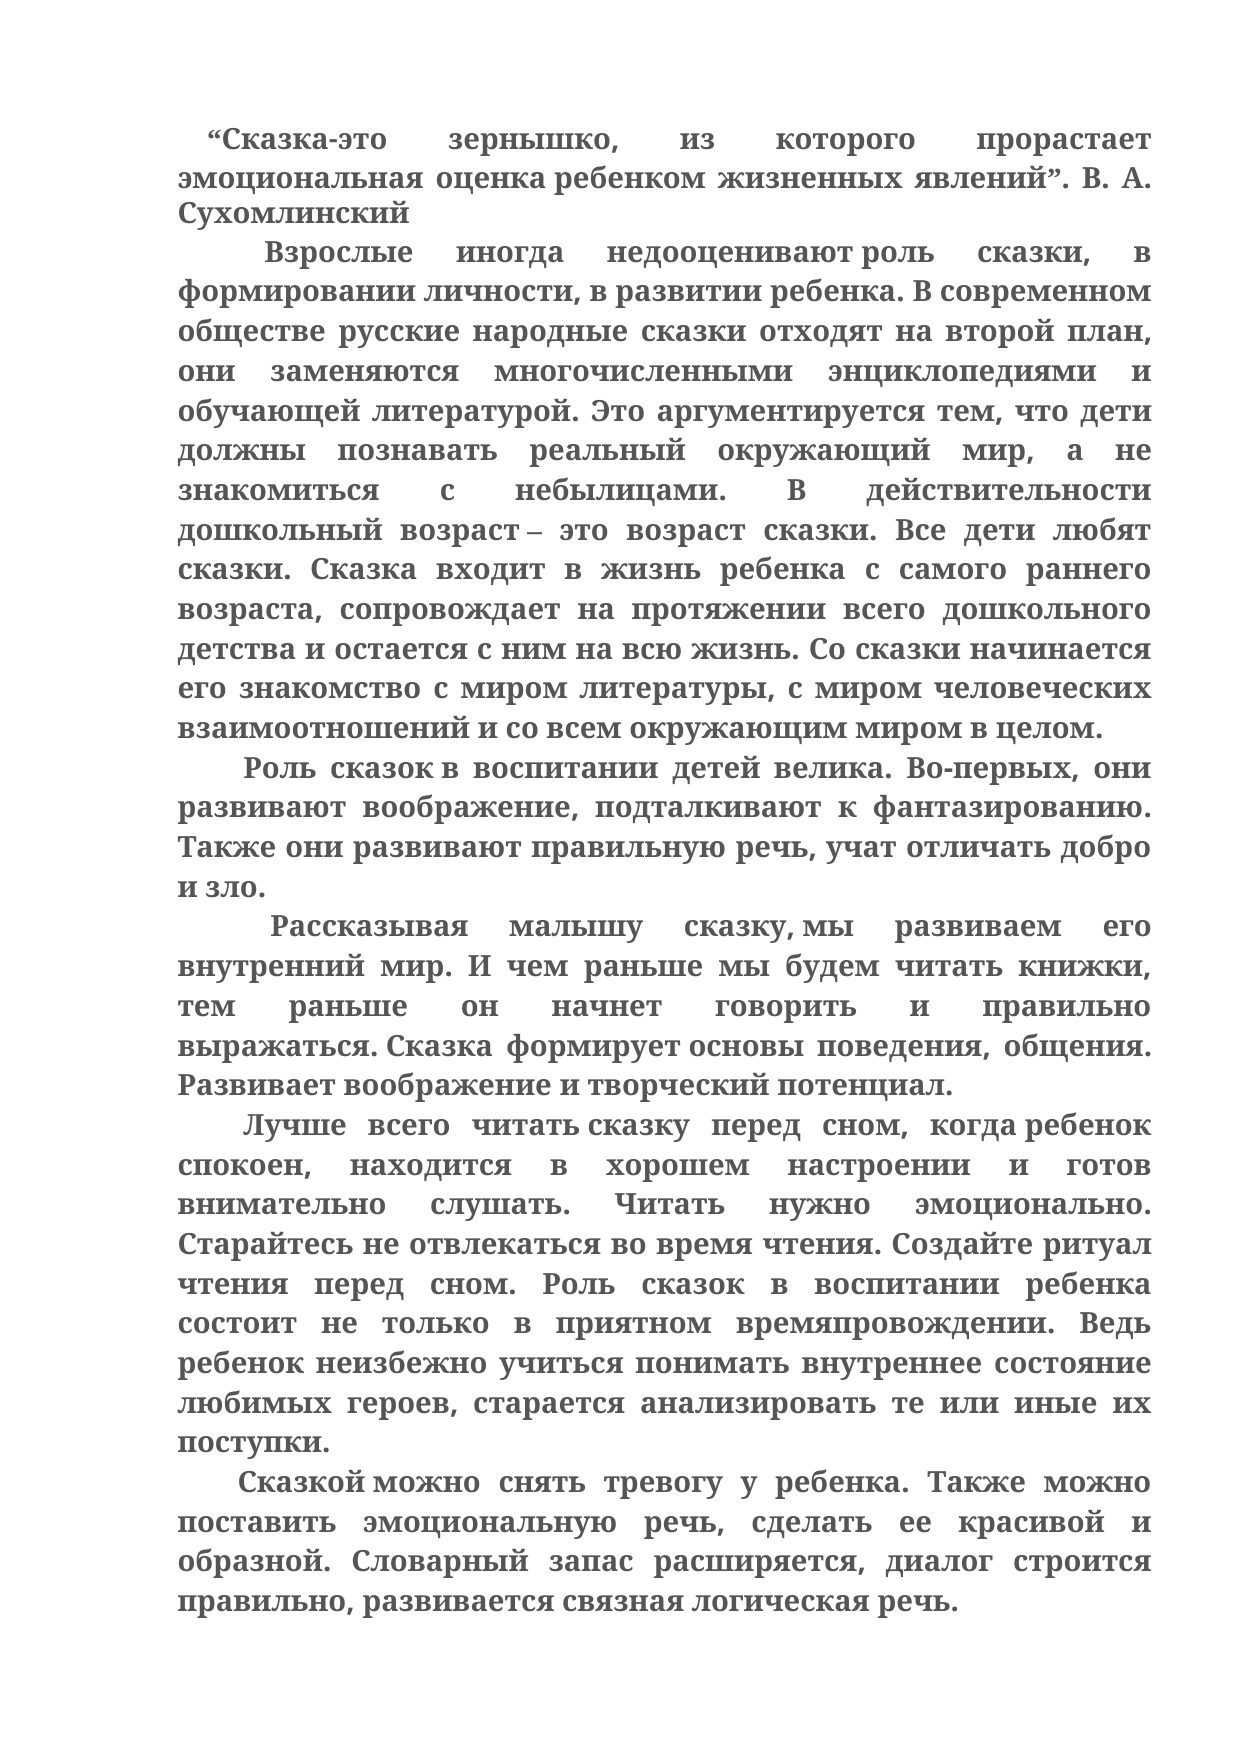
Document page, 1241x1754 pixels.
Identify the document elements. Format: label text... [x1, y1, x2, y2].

text Взрослые иногда недооценивают роль сказки, в формировании личности, в развитии ребенка. В современном обществе русские народные сказки отходят на второй план, они заменяются многочисленными энциклопедиями и обучающей литературой. Это аргументируется тем, что дети должны познавать реальный окружающий мир, а не знакомиться с небылицами. В действительности дошкольный возраст – это возраст сказки. Все дети любят сказки. Сказка входит в жизнь ребенка с самого раннего возраста, сопровождает на протяжении всего дошкольного детства и остается с ним на всю жизнь. Со сказки начинается его знакомство с миром литературы, с миром человеческих взаимоотношений и со всем окружающим миром в целом. [177, 231, 1152, 747]
text “Сказка-это зернышко, из которого прорастает эмоциональная оценка ребенком жизненных явлений”. В. А. Сухомлинский [177, 118, 1152, 231]
text Лучше всего читать сказку перед сном, когда ребенок спокоен, находится в хорошем настроении и готов внимательно слушать. Читать нужно эмоционально. Старайтесь не отвлекаться во время чтения. Создайте ритуал чтения перед сном. Роль сказок в воспитании ребенка состоит не только в приятном времяпровождении. Ведь ребенок неизбежно учиться понимать внутреннее состояние любимых героев, старается анализировать те или иные их поступки. [177, 1104, 1152, 1461]
text Роль сказок в воспитании детей велика. Во-первых, они развивают воображение, подталкивают к фантазированию. Также они развивают правильную речь, учат отличать добро и зло. [177, 747, 1152, 906]
text Сказкой можно снять тревогу у ребенка. Также можно поставить эмоциональную речь, сделать ее красивой и образной. Словарный запас расширяется, диалог строится правильно, развивается связная логическая речь. [177, 1461, 1152, 1620]
text Рассказывая малышу сказку, мы развиваем его внутренний мир. И чем раньше мы будем читать книжки, тем раньше он начнет говорить и правильно выражаться. Сказка формирует основы поведения, общения. Развивает воображение и творческий потенциал. [177, 906, 1152, 1104]
